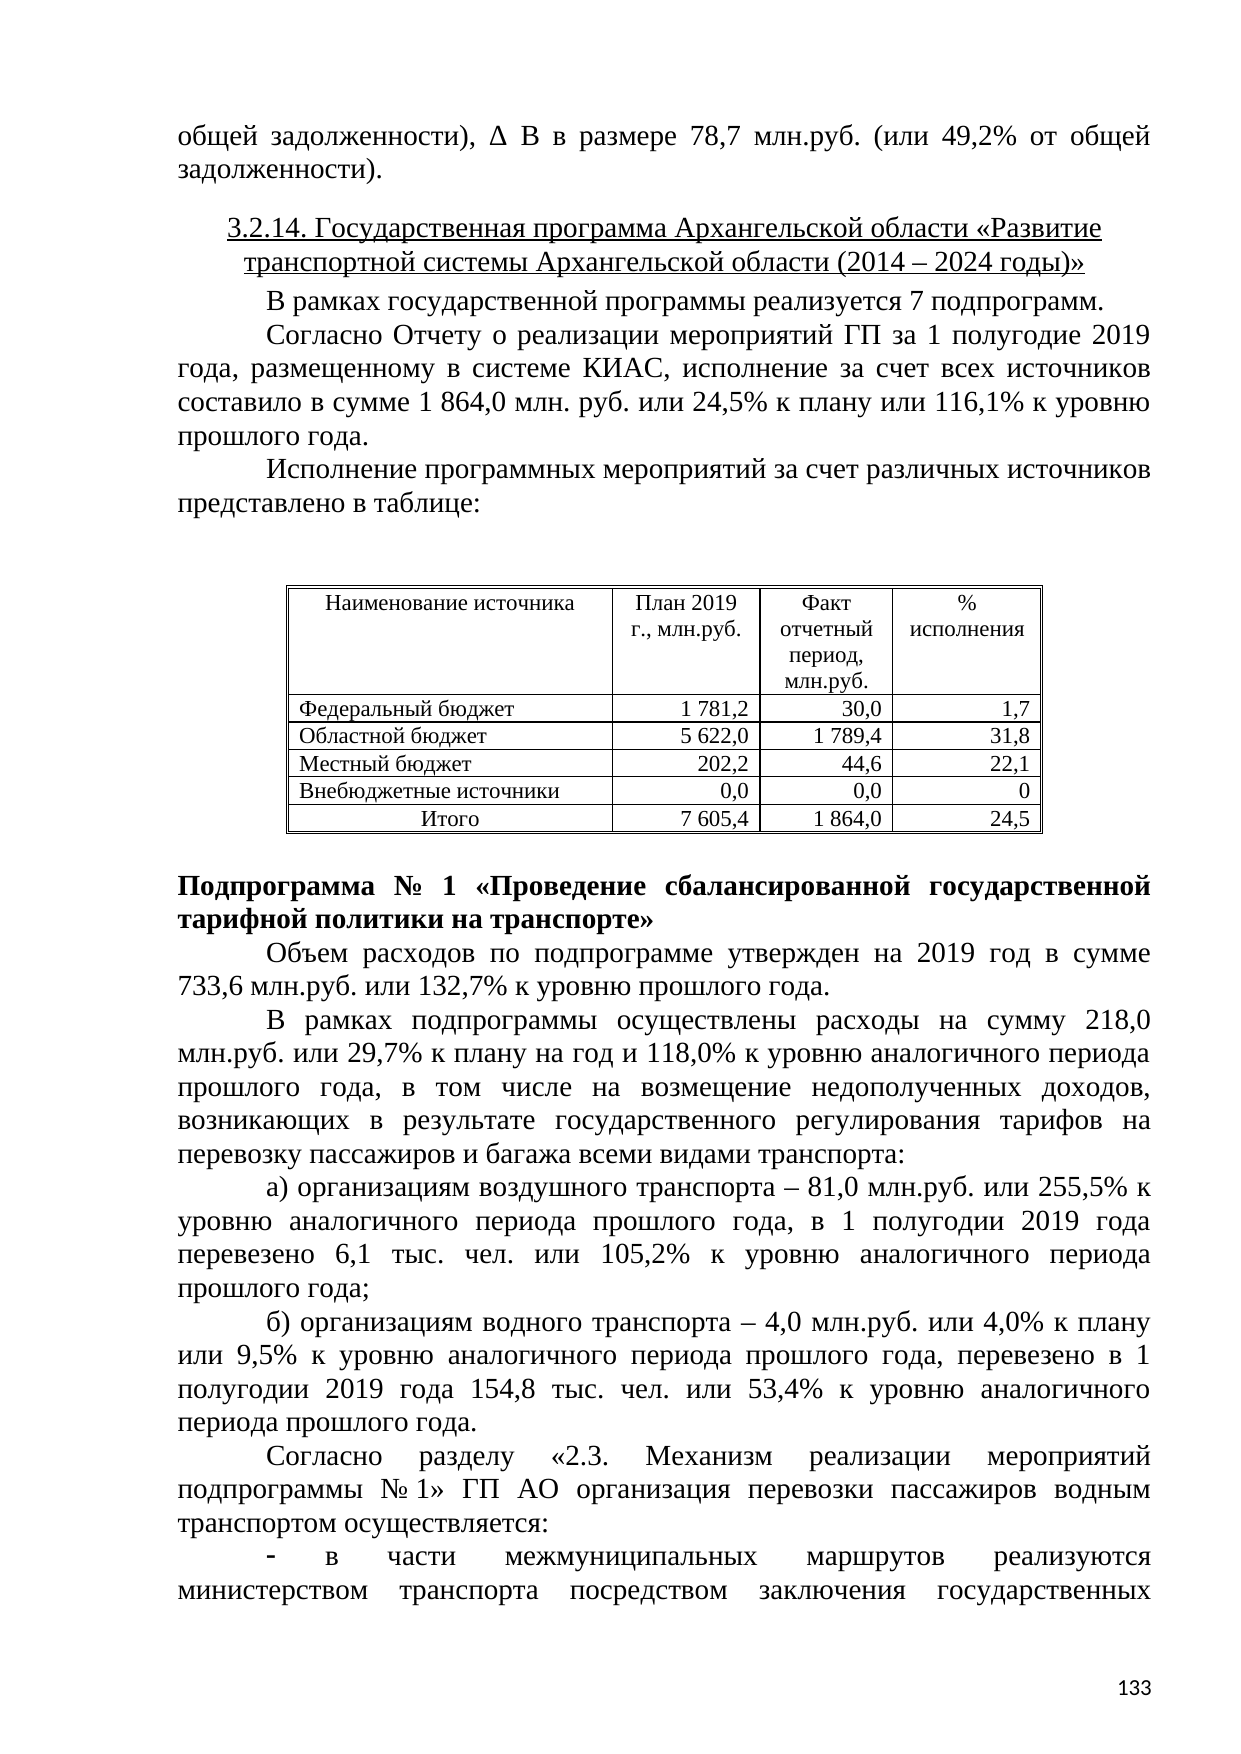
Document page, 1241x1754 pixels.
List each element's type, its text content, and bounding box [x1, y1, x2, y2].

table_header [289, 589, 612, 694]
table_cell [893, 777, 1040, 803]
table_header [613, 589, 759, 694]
list Исполнение программных мероприятий за счет различных источников представлено в таблице: [177, 451, 1152, 518]
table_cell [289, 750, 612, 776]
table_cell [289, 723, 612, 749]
list Объем расходов по подпрограмме утвержден на 2019 год в сумме 733,6 млн.руб. или 132,7% к уровню прошлого года. [177, 935, 1152, 1002]
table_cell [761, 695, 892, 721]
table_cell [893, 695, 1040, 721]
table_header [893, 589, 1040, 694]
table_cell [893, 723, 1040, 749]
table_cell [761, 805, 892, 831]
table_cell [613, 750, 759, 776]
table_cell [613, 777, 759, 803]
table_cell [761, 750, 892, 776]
list Согласно Отчету о реализации мероприятий ГП за 1 полугодие 2019 года, размещенному в системе КИАС, исполнение за счет всех источников составило в сумме 1 864,0 млн. руб. или 24,5% к плану или 116,1% к уровню прошлого года. [177, 317, 1152, 451]
list В рамках государственной программы реализуется 7 подпрограмм. [177, 283, 1152, 317]
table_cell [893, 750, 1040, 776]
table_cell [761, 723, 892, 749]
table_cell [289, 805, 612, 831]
list б) организациям водного транспорта – 4,0 млн.руб. или 4,0% к плану или 9,5% к уровню аналогичного периода прошлого года, перевезено в 1 полугодии 2019 года 154,8 тыс. чел. или 53,4% к уровню аналогичного периода прошлого года. [177, 1304, 1152, 1438]
list В рамках подпрограммы осуществлены расходы на сумму 218,0 млн.руб. или 29,7% к плану на год и 118,0% к уровню аналогичного периода прошлого года, в том числе на возмещение недополученных доходов, возникающих в результате государственного регулирования тарифов на перевозку пассажиров и багажа всеми видами транспорта: [177, 1002, 1152, 1169]
list Подпрограмма № 1 «Проведение сбалансированной государственной тарифной политики на транспорте» [177, 868, 1152, 935]
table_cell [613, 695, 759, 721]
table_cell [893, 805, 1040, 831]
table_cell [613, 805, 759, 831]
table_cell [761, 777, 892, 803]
list Согласно разделу «2.3. Механизм реализации мероприятий подпрограммы № 1» ГП АО организация перевозки пассажиров водным транспортом осуществляется: [177, 1438, 1152, 1538]
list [177, 118, 1152, 185]
subtitle 3.2.14. Государственная программа Архангельской области «Развитие транспортной системы Архангельской области (2014 – 2024 годы)» [177, 210, 1152, 277]
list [177, 1538, 1152, 1606]
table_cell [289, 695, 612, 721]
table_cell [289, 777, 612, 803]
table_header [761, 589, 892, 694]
list а) организациям воздушного транспорта – 81,0 млн.руб. или 255,5% к уровню аналогичного периода прошлого года, в 1 полугодии 2019 года перевезено 6,1 тыс. чел. или 105,2% к уровню аналогичного периода прошлого года; [177, 1169, 1152, 1304]
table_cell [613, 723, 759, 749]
